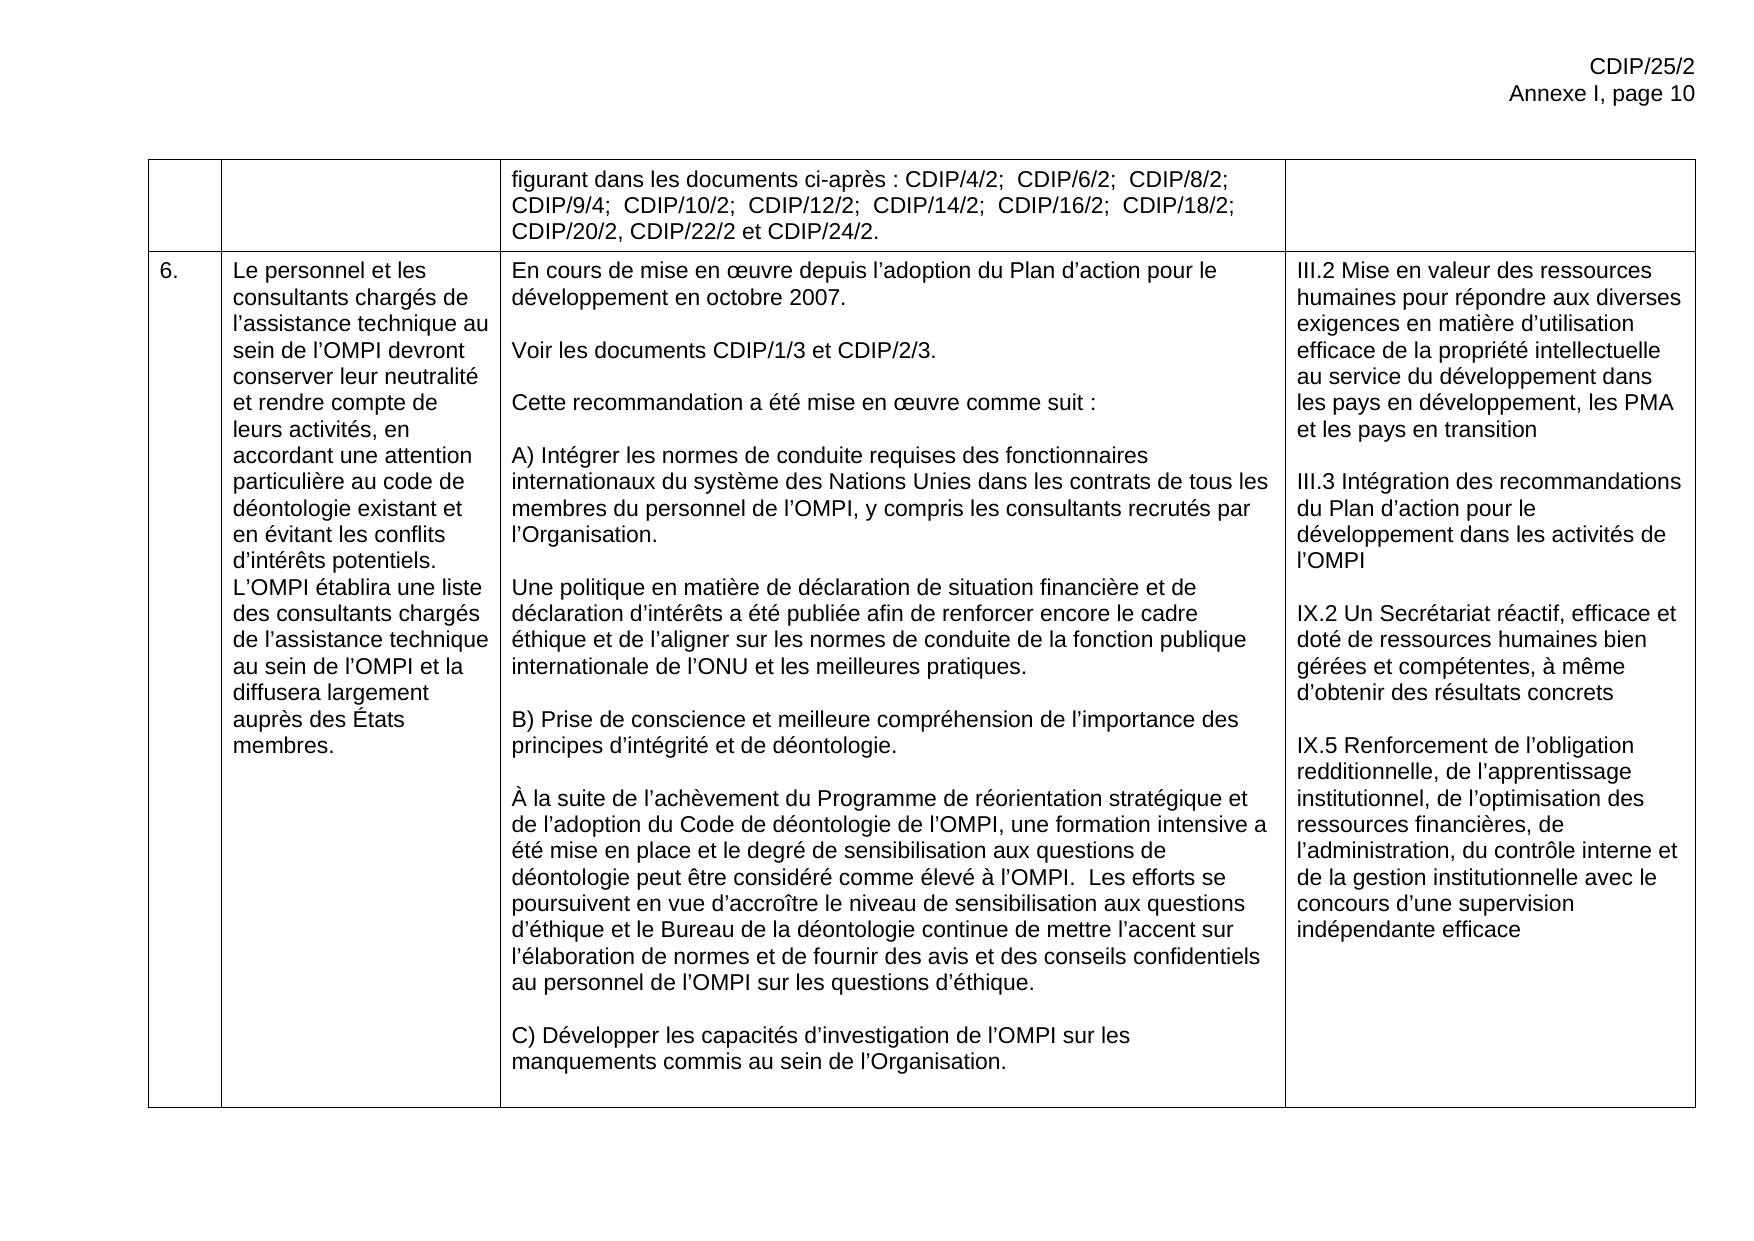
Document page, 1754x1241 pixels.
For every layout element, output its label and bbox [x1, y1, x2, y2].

table_cell [1286, 160, 1695, 251]
table_cell [149, 160, 221, 251]
table_cell [1286, 252, 1695, 1107]
table_cell [222, 160, 500, 251]
table_cell [222, 252, 500, 1107]
table_cell [501, 252, 1285, 1107]
table_cell [149, 252, 221, 1107]
table_cell [501, 160, 1285, 251]
